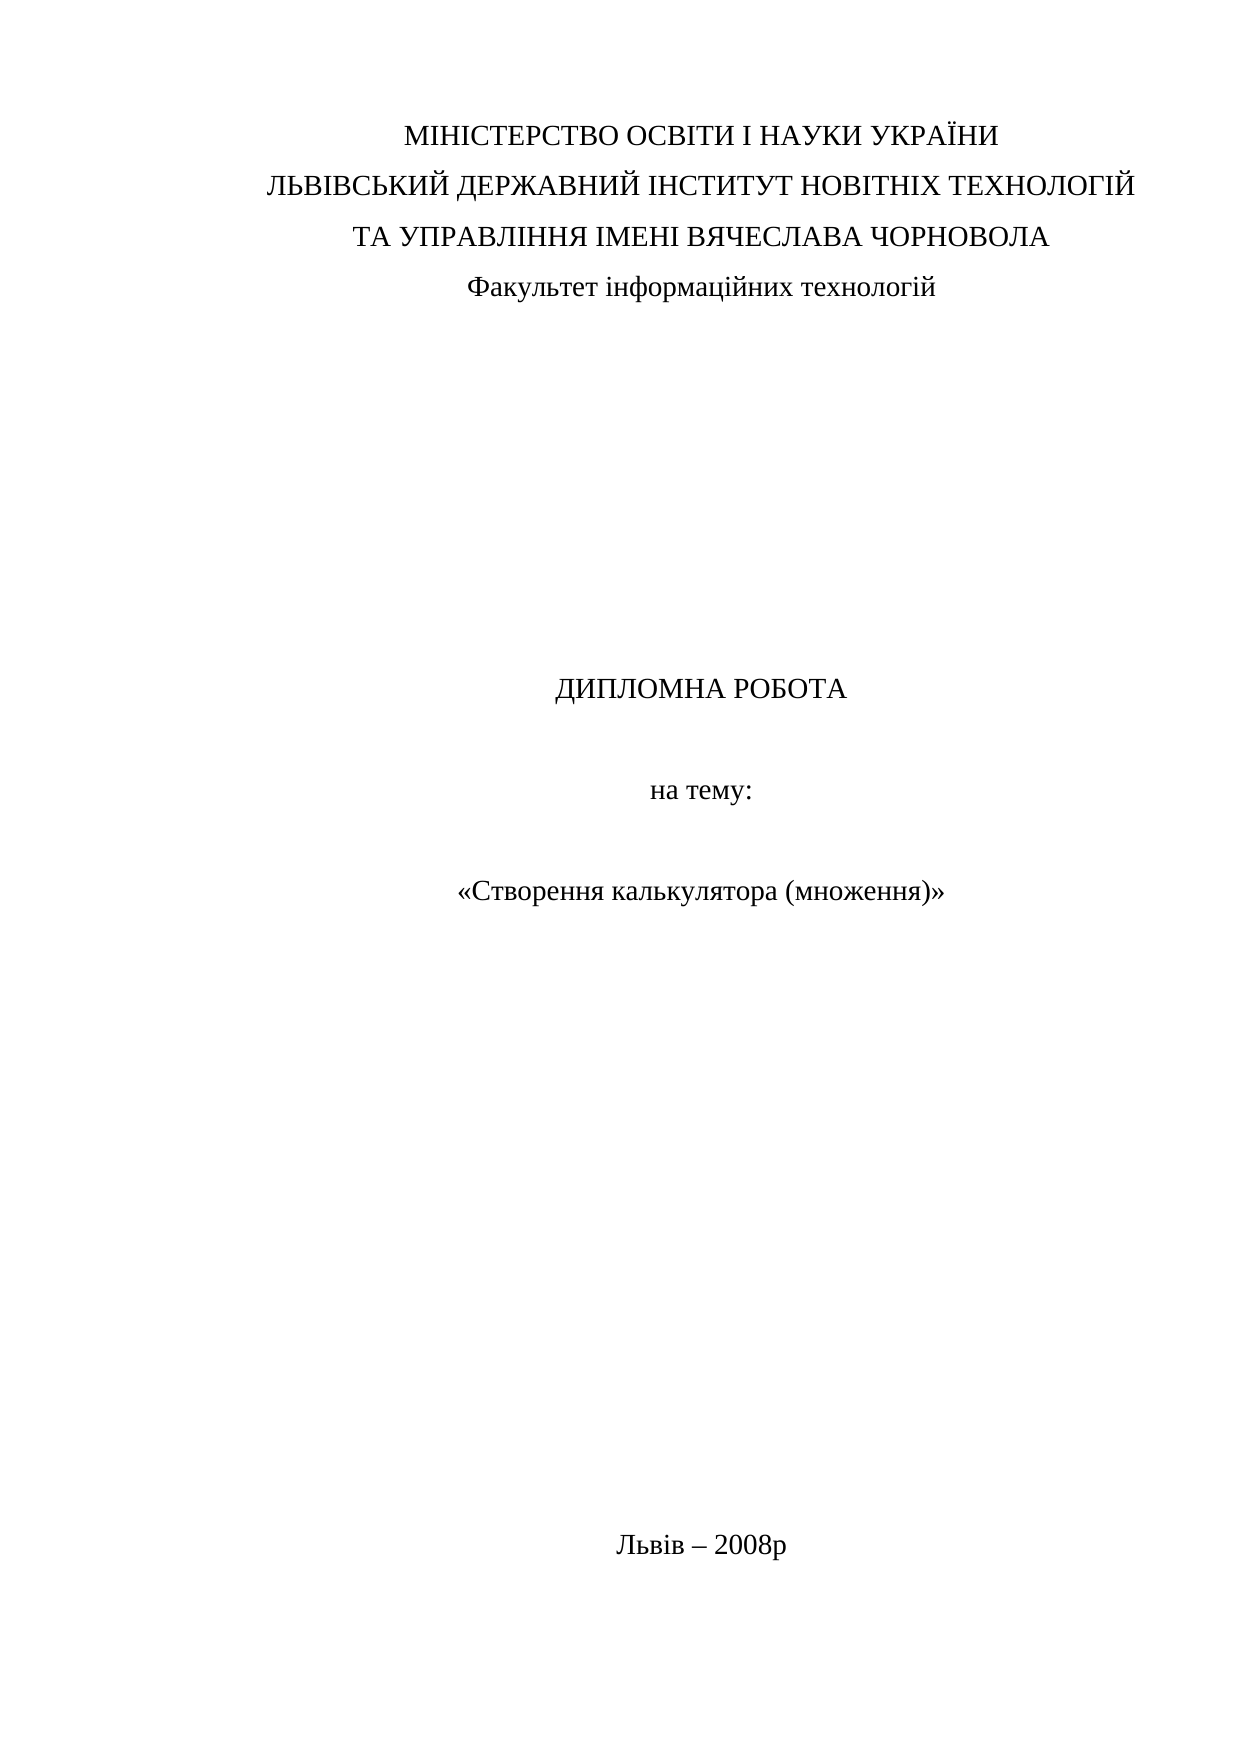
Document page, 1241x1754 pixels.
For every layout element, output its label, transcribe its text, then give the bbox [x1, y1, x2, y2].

text ТА УПРАВЛІННЯ ІМЕНІ ВЯЧЕСЛАВА ЧОРНОВОЛА [177, 219, 1152, 252]
text Львів – 2008р [177, 1527, 1152, 1560]
text на тему: [177, 772, 1152, 806]
text ЛЬВІВСЬКИЙ ДЕРЖАВНИЙ ІНСТИТУТ НОВІТНІХ ТЕХНОЛОГІЙ [177, 168, 1152, 202]
text «Створення калькулятора (множення)» [177, 873, 1152, 906]
text МІНІСТЕРСТВО ОСВІТИ І НАУКИ УКРАЇНИ [177, 118, 1152, 152]
subtitle Факультет інформаційних технологій [177, 269, 1152, 303]
text ДИПЛОМНА РОБОТА [177, 672, 1152, 705]
